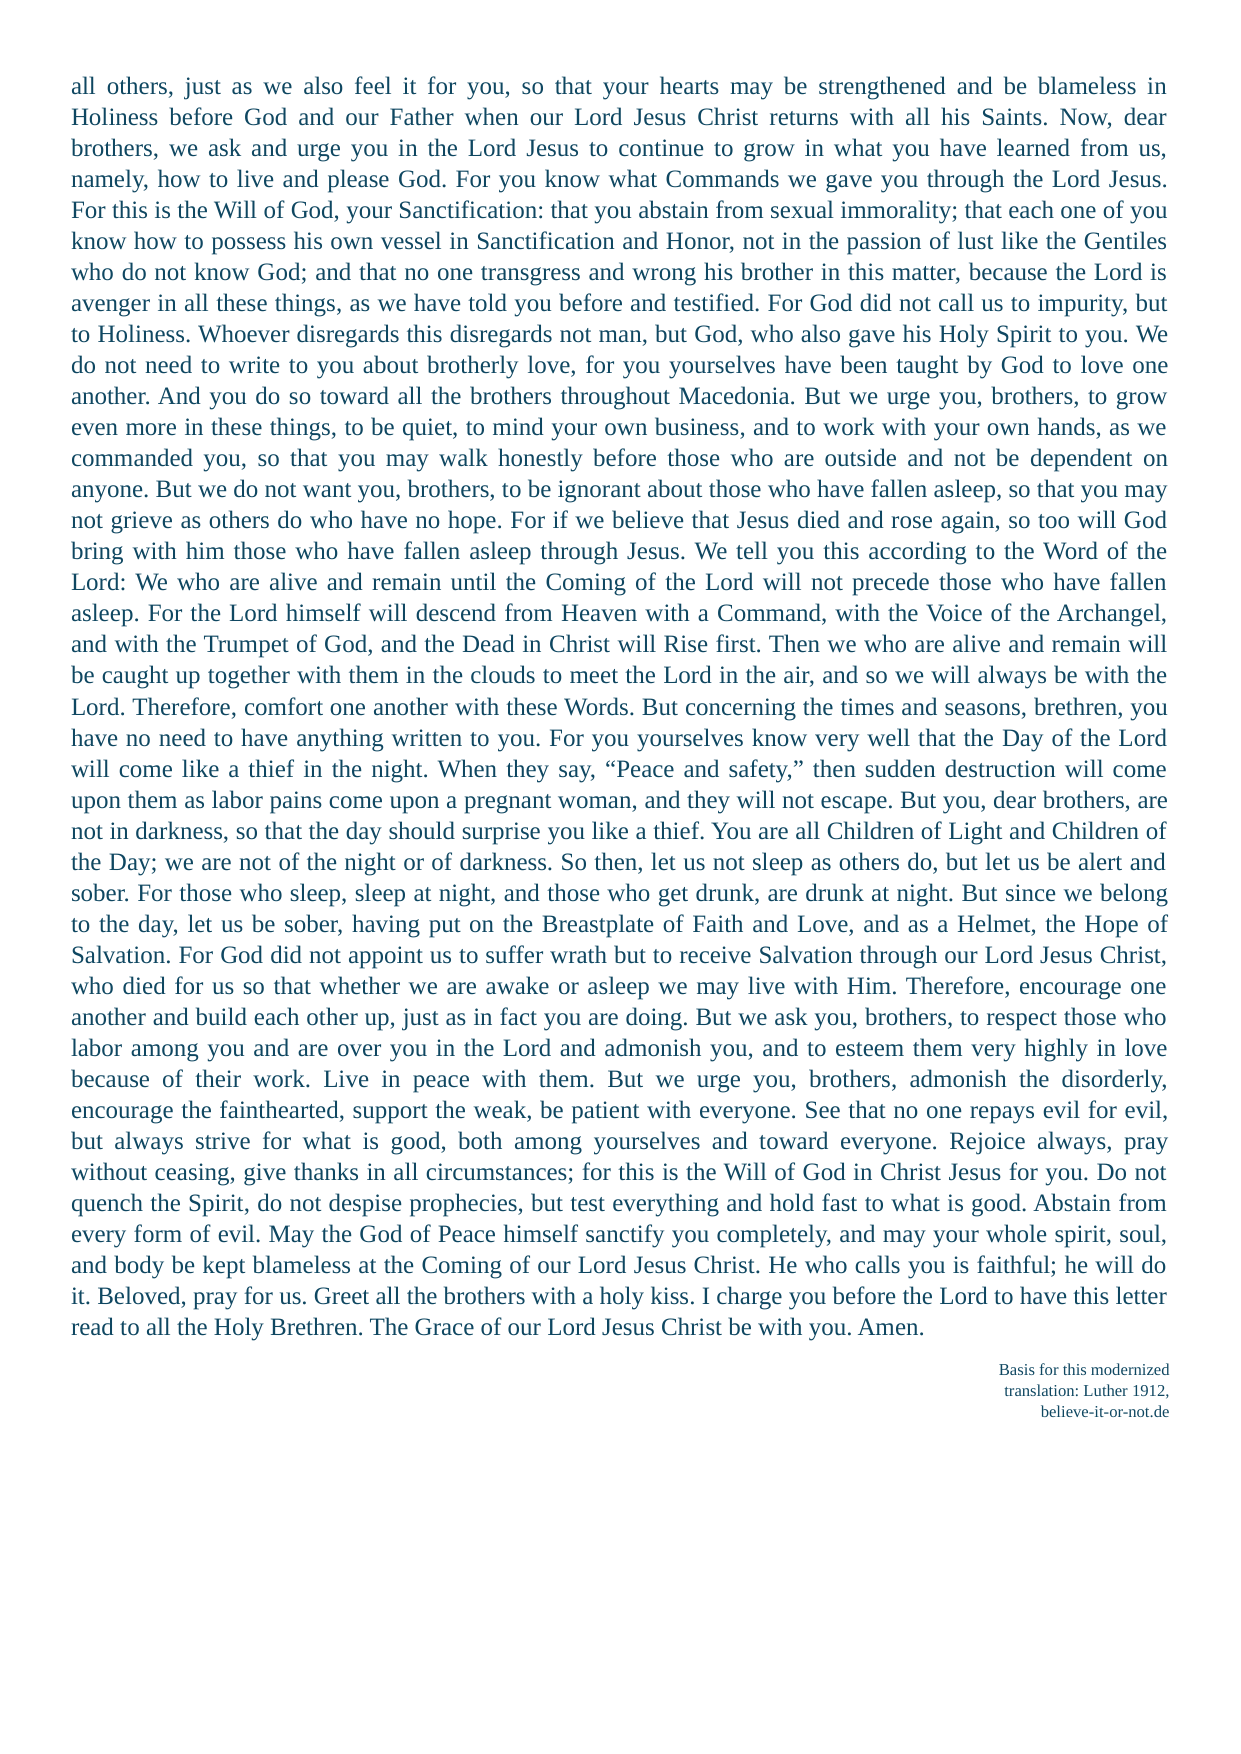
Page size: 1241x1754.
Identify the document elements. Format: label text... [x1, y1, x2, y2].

text believe-it-or-not.de [71, 1401, 1169, 1421]
text translation: Luther 1912, [71, 1381, 1169, 1400]
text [71, 71, 1169, 1341]
text Basis for this modernized [71, 1360, 1169, 1379]
